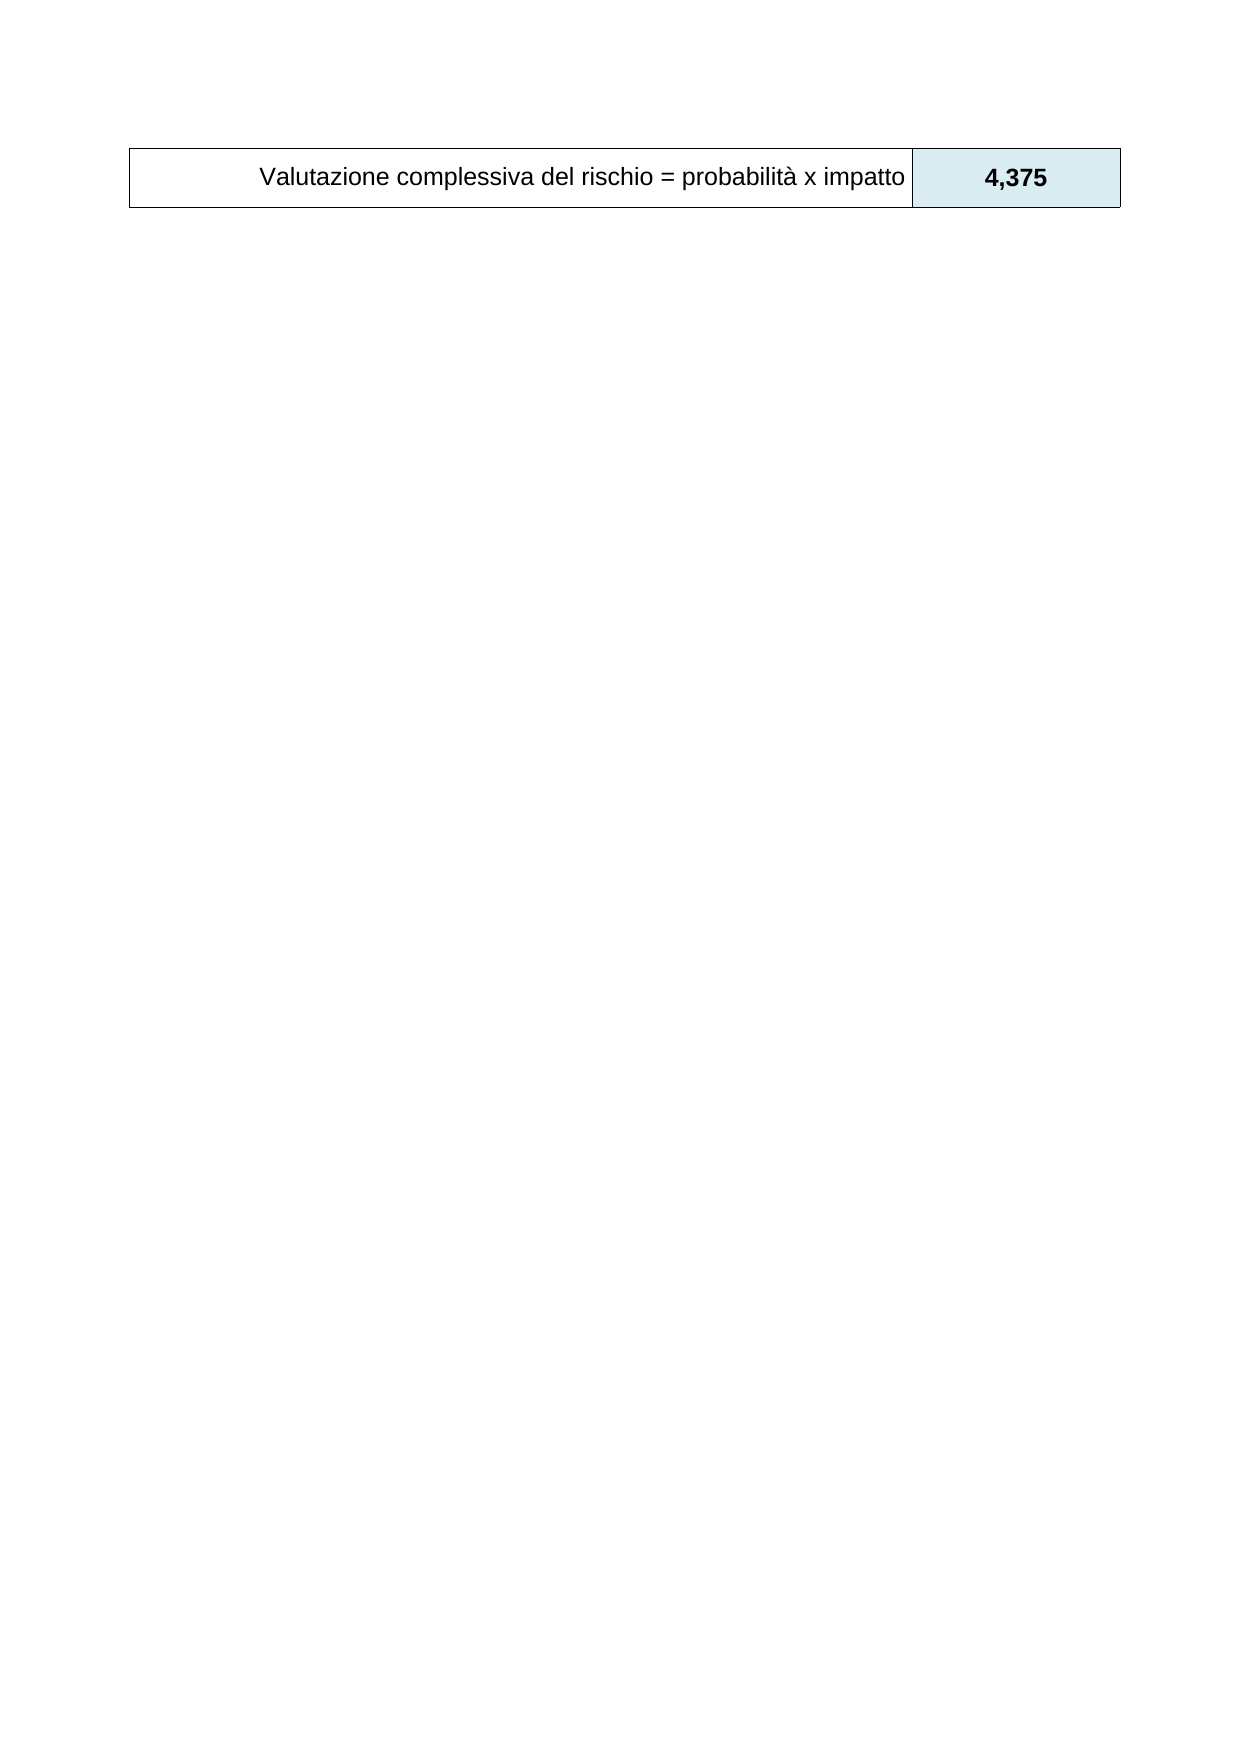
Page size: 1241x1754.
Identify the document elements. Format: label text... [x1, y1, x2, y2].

table_header 4,375 [913, 149, 1120, 207]
table_header Valutazione complessiva del rischio = probabilità x impatto [130, 149, 912, 207]
